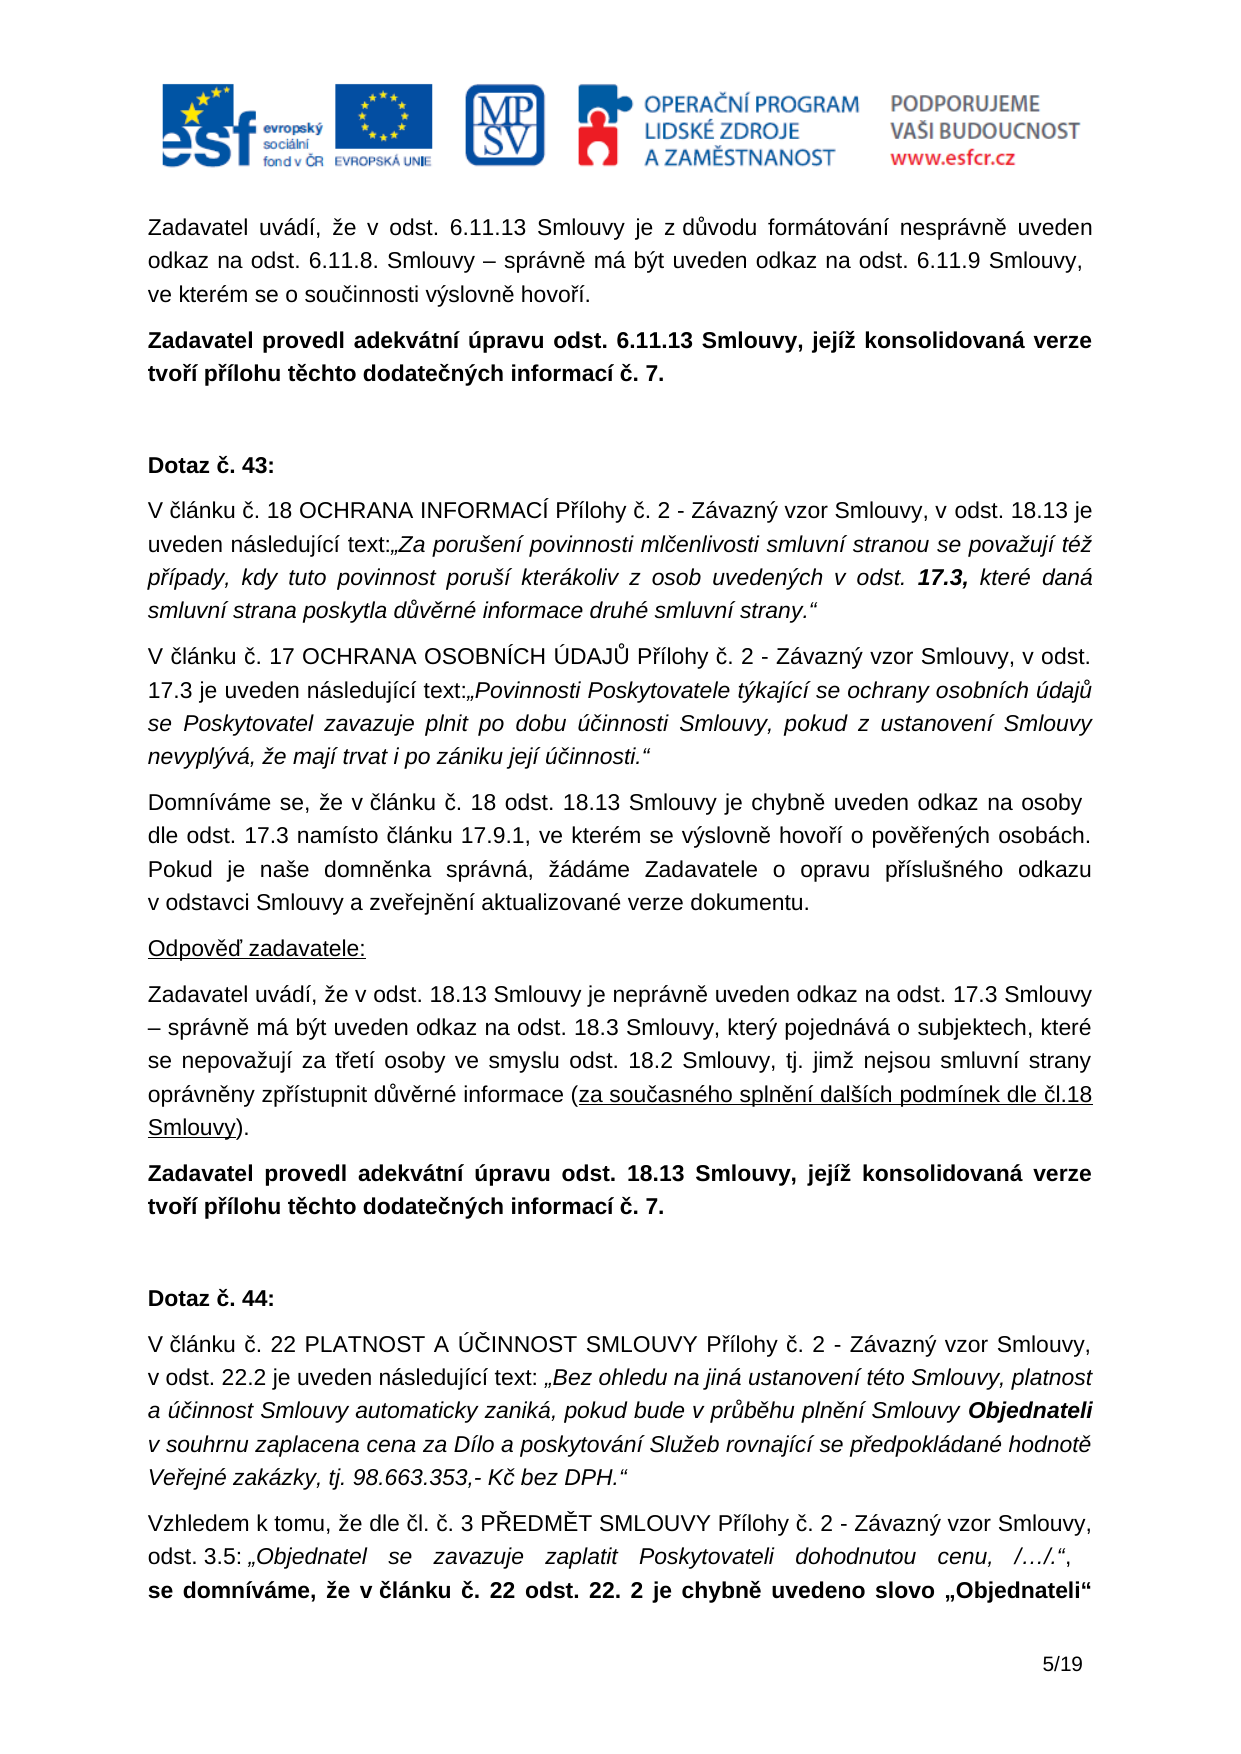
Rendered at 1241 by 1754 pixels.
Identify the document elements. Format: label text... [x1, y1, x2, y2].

text Zadavatel uvádí, že v odst. 6.11.13 Smlouvy je z důvodu formátování nesprávně uveden odkaz na odst. 6.11.8. Smlouvy – správně má být uveden odkaz na odst. 6.11.9 Smlouvy, ve kterém se o součinnosti výslovně hovoří. [148, 207, 1093, 307]
text Domníváme se, že v článku č. 18 odst. 18.13 Smlouvy je chybně uveden odkaz na osoby dle odst. 17.3 namísto článku 17.9.1, ve kterém se výslovně hovoří o pověřených osobách. Pokud je naše domněnka správná, žádáme Zadavatele o opravu příslušného odkazu v odstavci Smlouvy a zveřejnění aktualizované verze dokumentu. [148, 782, 1093, 916]
text Zadavatel provedl adekvátní úpravu odst. 6.11.13 Smlouvy, jejíž konsolidovaná verze tvoří přílohu těchto dodatečných informací č. 7. [148, 320, 1093, 386]
text Zadavatel uvádí, že v odst. 18.13 Smlouvy je neprávně uveden odkaz na odst. 17.3 Smlouvy – správně má být uveden odkaz na odst. 18.3 Smlouvy, který pojednává o subjektech, které se nepovažují za třetí osoby ve smyslu odst. 18.2 Smlouvy, tj. jimž nejsou smluvní strany oprávněny zpřístupnit důvěrné informace (za současného splnění dalších podmínek dle čl.18 Smlouvy). [148, 974, 1093, 1141]
text Dotaz č. 44: [148, 1278, 1093, 1311]
text Odpověď zadavatele: [148, 928, 1093, 961]
text V článku č. 18 OCHRANA INFORMACÍ Přílohy č. 2 - Závazný vzor Smlouvy, v odst. 18.13 je uveden následující text:„Za porušení povinnosti mlčenlivosti smluvní stranou se považují též případy, kdy tuto povinnost poruší kterákoliv z osob uvedených v odst. 17.3, které daná smluvní strana poskytla důvěrné informace druhé smluvní strany.“ [148, 491, 1093, 624]
text Dotaz č. 43: [148, 445, 1093, 478]
text V článku č. 17 OCHRANA OSOBNÍCH ÚDAJŮ Přílohy č. 2 - Závazný vzor Smlouvy, v odst. 17.3 je uveden následující text:„Povinnosti Poskytovatele týkající se ochrany osobních údajů se Poskytovatel zavazuje plnit po dobu účinnosti Smlouvy, pokud z ustanovení Smlouvy nevyplývá, že mají trvat i po zániku její účinnosti.“ [148, 636, 1093, 770]
text Zadavatel provedl adekvátní úpravu odst. 18.13 Smlouvy, jejíž konsolidovaná verze tvoří přílohu těchto dodatečných informací č. 7. [148, 1153, 1093, 1220]
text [148, 1503, 1093, 1603]
text V článku č. 22 PLATNOST A ÚČINNOST SMLOUVY Přílohy č. 2 - Závazný vzor Smlouvy, v odst. 22.2 je uveden následující text: „Bez ohledu na jiná ustanovení této Smlouvy, platnost a účinnost Smlouvy automaticky zaniká, pokud bude v průběhu plnění Smlouvy Objednateli v souhrnu zaplacena cena za Dílo a poskytování Služeb rovnající se předpokládané hodnotě Veřejné zakázky, tj. 98.663.353,- Kč bez DPH.“ [148, 1324, 1093, 1491]
